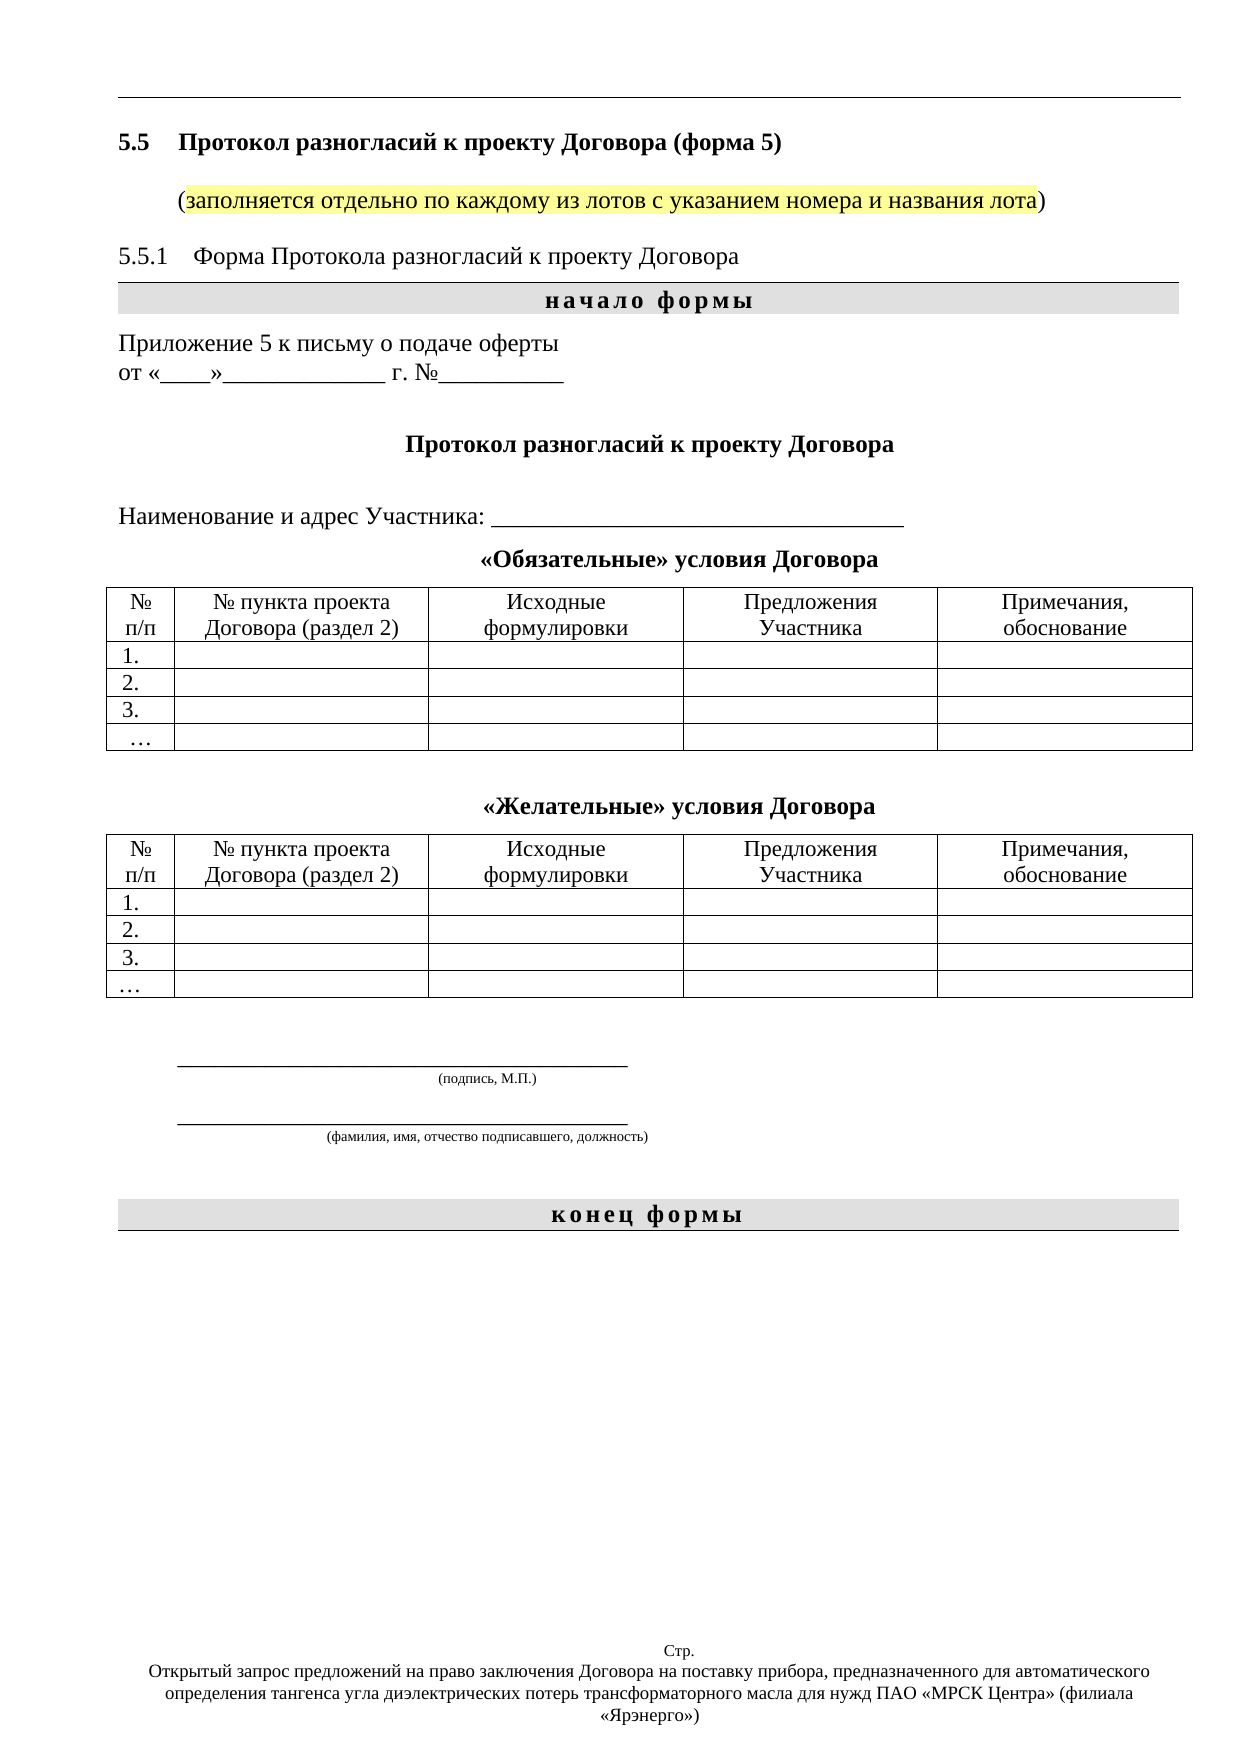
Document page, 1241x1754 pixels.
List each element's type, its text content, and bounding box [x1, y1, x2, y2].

table_cell [107, 697, 174, 723]
table_header № пункта проекта Договора (раздел 2) [175, 588, 428, 641]
text (подпись, М.П.) [118, 1070, 797, 1099]
table_header № п/п [107, 835, 174, 888]
table_cell [107, 889, 174, 915]
text Наименование и адрес Участника: _________________________________ [118, 501, 1181, 529]
table_cell [107, 669, 174, 696]
table_cell [429, 697, 683, 723]
table_cell [938, 971, 1192, 997]
table_header Предложения Участника [684, 835, 937, 888]
table_cell [175, 669, 428, 696]
table_cell [175, 697, 428, 723]
subtitle Форма Протокола разногласий к проекту Договора [118, 241, 1181, 269]
text начало формы [118, 283, 1179, 314]
table_cell [684, 889, 937, 915]
table_cell [107, 642, 174, 668]
table_cell [684, 724, 937, 750]
table_header Исходные формулировки [429, 588, 683, 641]
text Приложение 5 к письму о подаче оферты от «____»_____________ г. №__________ [118, 328, 1181, 386]
table_cell [107, 916, 174, 942]
table_header Исходные формулировки [429, 835, 683, 888]
table_cell [938, 916, 1192, 942]
table_cell [684, 971, 937, 997]
table_cell [938, 642, 1192, 668]
table_cell [175, 944, 428, 970]
table_cell [175, 916, 428, 942]
table_cell [938, 889, 1192, 915]
table_cell … [107, 724, 174, 750]
table_cell [684, 697, 937, 723]
table_cell [938, 669, 1192, 696]
table_cell [107, 944, 174, 970]
table_cell [684, 916, 937, 942]
text ____________________________________ [118, 1041, 1181, 1070]
table_header № пункта проекта Договора (раздел 2) [175, 835, 428, 888]
table_header Примечания, обоснование [938, 835, 1192, 888]
table_header № п/п [107, 588, 174, 641]
text конец формы [118, 1199, 1179, 1230]
table_cell … [107, 971, 174, 997]
table_cell [938, 944, 1192, 970]
table_header Примечания, обоснование [938, 588, 1192, 641]
table_cell [175, 642, 428, 668]
text «Желательные» условия Договора [118, 791, 1181, 819]
table_cell [175, 889, 428, 915]
table_cell [429, 944, 683, 970]
table_cell [429, 669, 683, 696]
table_cell [175, 971, 428, 997]
table_cell [429, 642, 683, 668]
table_cell [175, 724, 428, 750]
table_header Предложения Участника [684, 588, 937, 641]
text «Обязательные» условия Договора [118, 544, 1181, 573]
subtitle Протокол разногласий к проекту Договора (форма 5) [118, 127, 1181, 156]
table_cell [429, 916, 683, 942]
table_cell [684, 944, 937, 970]
table_cell [938, 724, 1192, 750]
text ____________________________________ [118, 1099, 1181, 1128]
text Протокол разногласий к проекту Договора [118, 429, 1181, 458]
table_cell [684, 642, 937, 668]
table_cell [684, 669, 937, 696]
table_cell [938, 697, 1192, 723]
table_cell [429, 971, 683, 997]
table_cell [429, 889, 683, 915]
table_cell [429, 724, 683, 750]
text (фамилия, имя, отчество подписавшего, должность) [118, 1128, 797, 1156]
